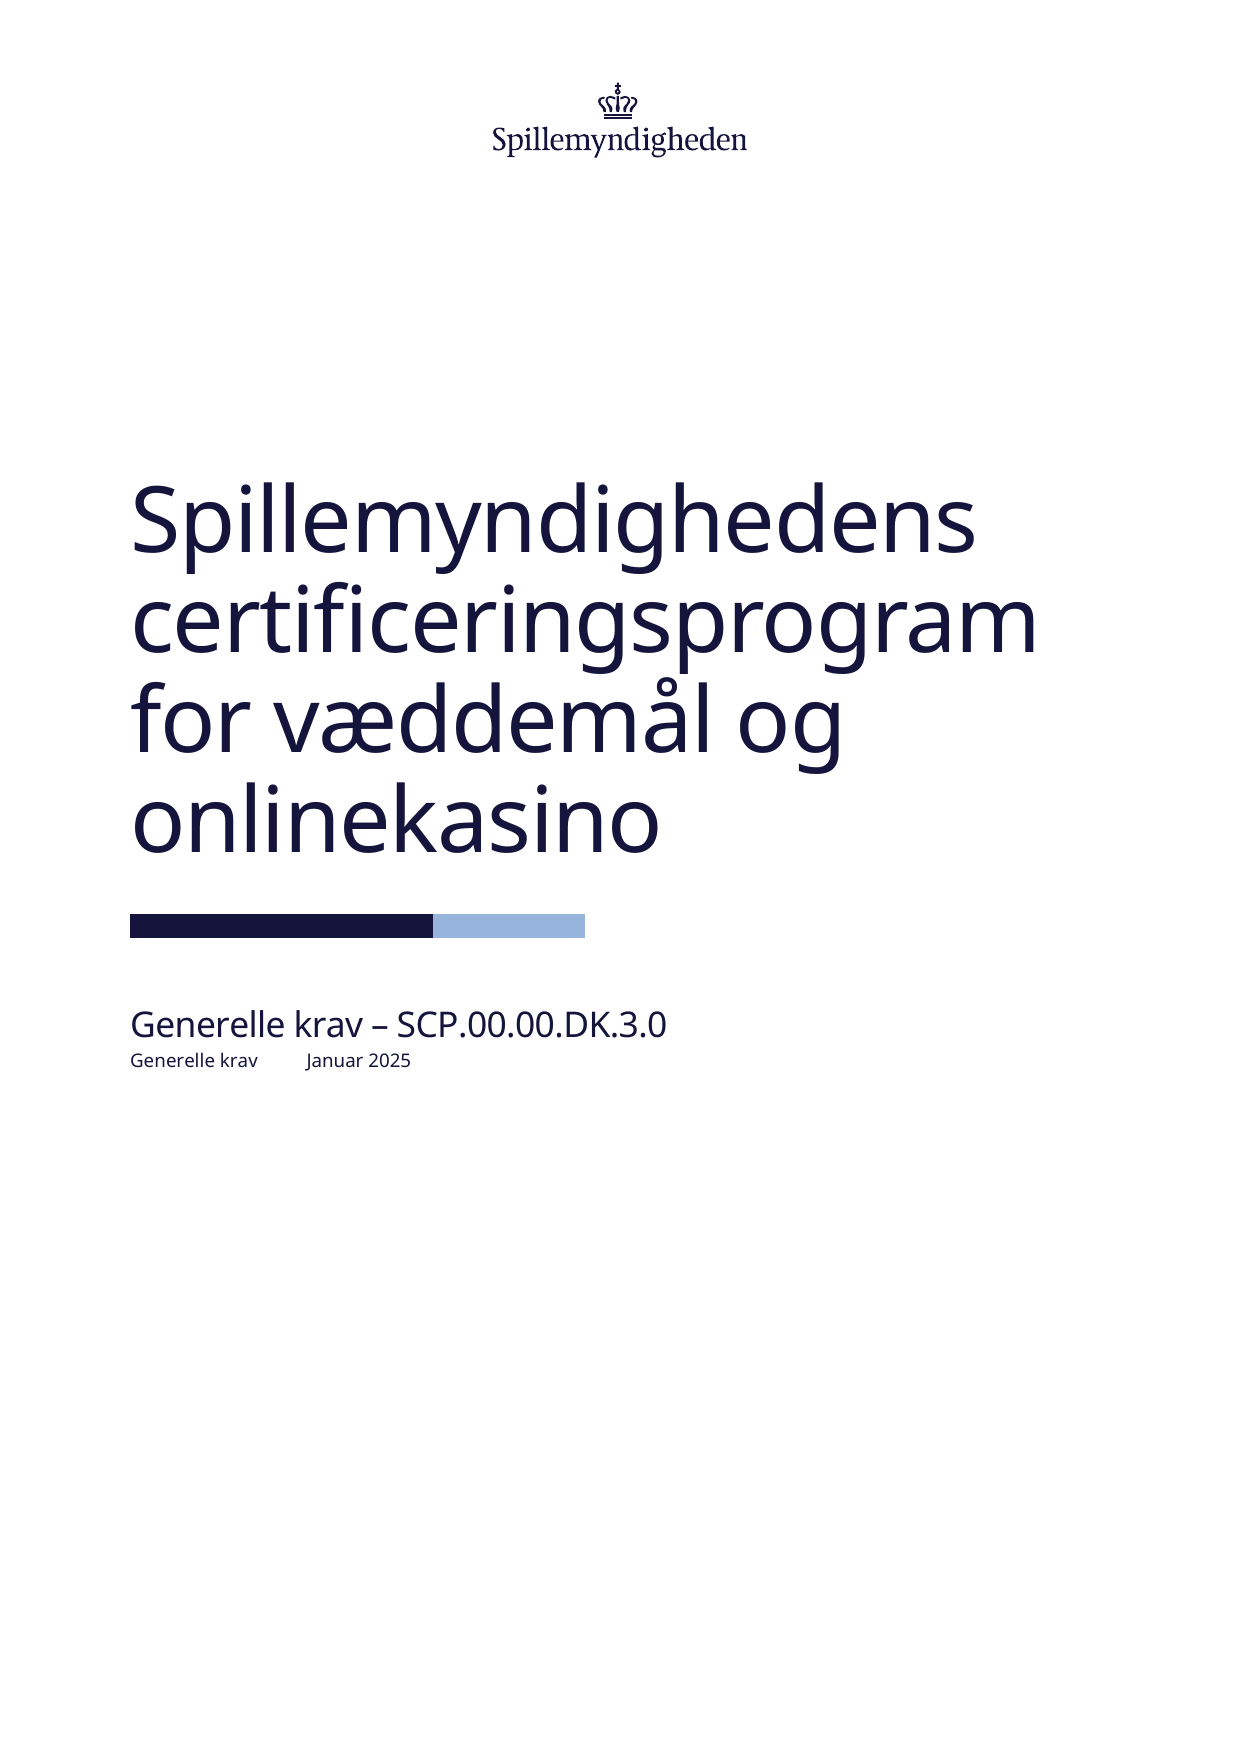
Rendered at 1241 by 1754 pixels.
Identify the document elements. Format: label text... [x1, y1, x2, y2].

table_header Generelle krav Januar 2025 [130, 1048, 1075, 1073]
table_cell [130, 914, 1075, 941]
table_header Spillemyndighedens certificeringsprogram for væddemål og onlinekasino [130, 473, 1075, 914]
table_cell Generelle krav – SCP.00.00.DK.3.0 [130, 941, 1075, 1048]
